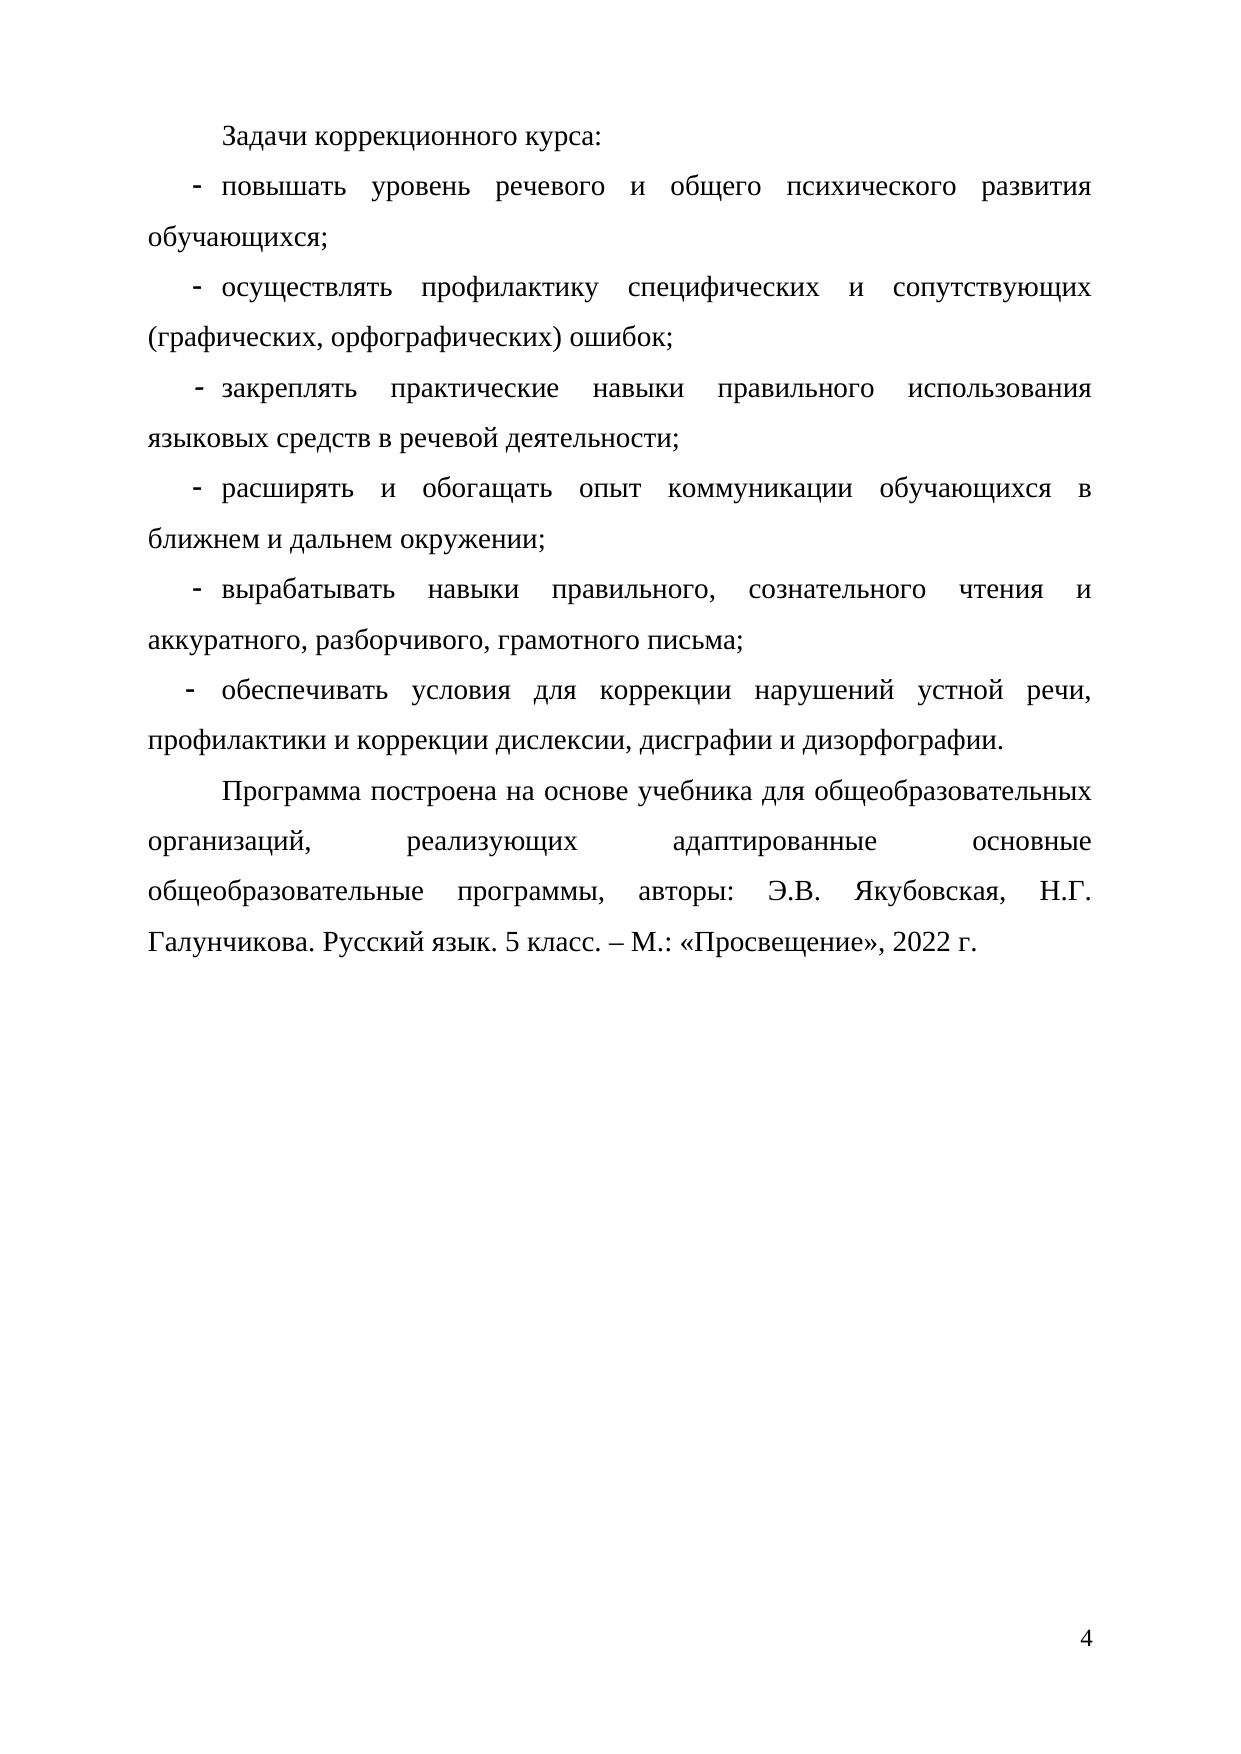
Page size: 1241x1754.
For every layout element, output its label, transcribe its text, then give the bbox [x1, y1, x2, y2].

text Программа построена на основе учебника для общеобразовательных организаций, реализующих адаптированные основные общеобразовательные программы, авторы: Э.В. Якубовская, Н.Г. Галунчикова. Русский язык. 5 класс. – М.: «Просвещение», 2022 г. [148, 773, 1092, 957]
list повышать уровень речевого и общего психического развития обучающихся; [148, 168, 1092, 252]
list обеспечивать условия для коррекции нарушений устной речи, профилактики и коррекции дислексии, дисграфии и дизорфографии. [148, 672, 1092, 756]
list расширять и обогащать опыт коммуникации обучающихся в ближнем и дальнем окружении; [148, 471, 1092, 554]
list осуществлять профилактику специфических и сопутствующих (графических, орфографических) ошибок; [148, 269, 1092, 353]
text Задачи коррекционного курса: [148, 118, 1092, 152]
list вырабатывать навыки правильного, сознательного чтения и аккуратного, разборчивого, грамотного письма; [148, 571, 1092, 655]
list закреплять практические навыки правильного использования языковых средств в речевой деятельности; [148, 370, 1092, 454]
